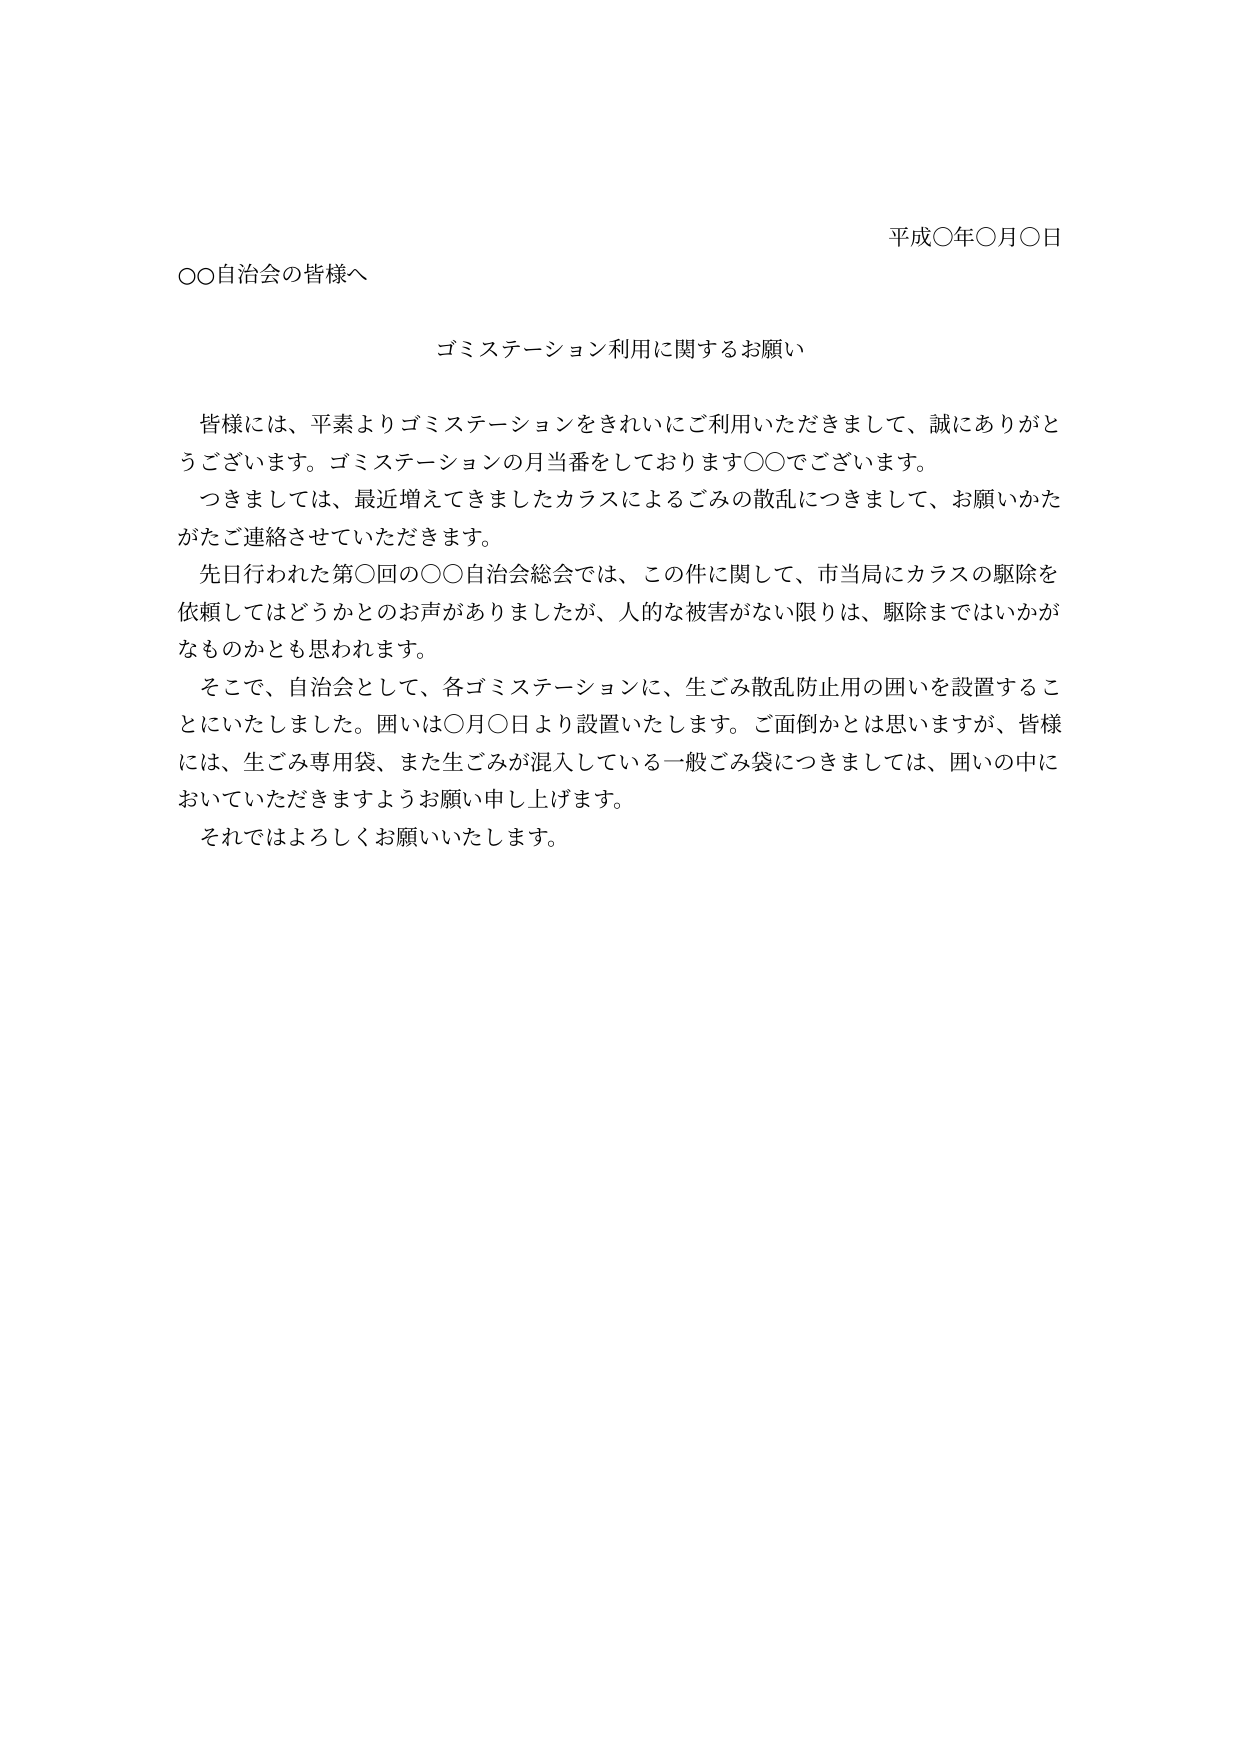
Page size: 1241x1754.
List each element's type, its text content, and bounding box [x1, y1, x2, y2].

text ゴミステーション利用に関するお願い [177, 329, 1063, 367]
text 皆様には、平素よりゴミステーションをきれいにご利用いただきまして、誠にありがとうございます。ゴミステーションの月当番をしております○○でございます。 [177, 404, 1063, 479]
text 平成○年○月○日 [177, 217, 1063, 254]
text 先日行われた第○回の○○自治会総会では、この件に関して、市当局にカラスの駆除を依頼してはどうかとのお声がありましたが、人的な被害がない限りは、駆除まではいかがなものかとも思われます。 [177, 554, 1063, 667]
text つきましては、最近増えてきましたカラスによるごみの散乱につきまして、お願いかたがたご連絡させていただきます。 [177, 479, 1063, 554]
text それではよろしくお願いいたします。 [177, 817, 1063, 854]
text ○○自治会の皆様へ [177, 254, 1063, 292]
text そこで、自治会として、各ゴミステーションに、生ごみ散乱防止用の囲いを設置することにいたしました。囲いは○月○日より設置いたします。ご面倒かとは思いますが、皆様には、生ごみ専用袋、また生ごみが混入している一般ごみ袋につきましては、囲いの中においていただきますようお願い申し上げます。 [177, 667, 1063, 817]
